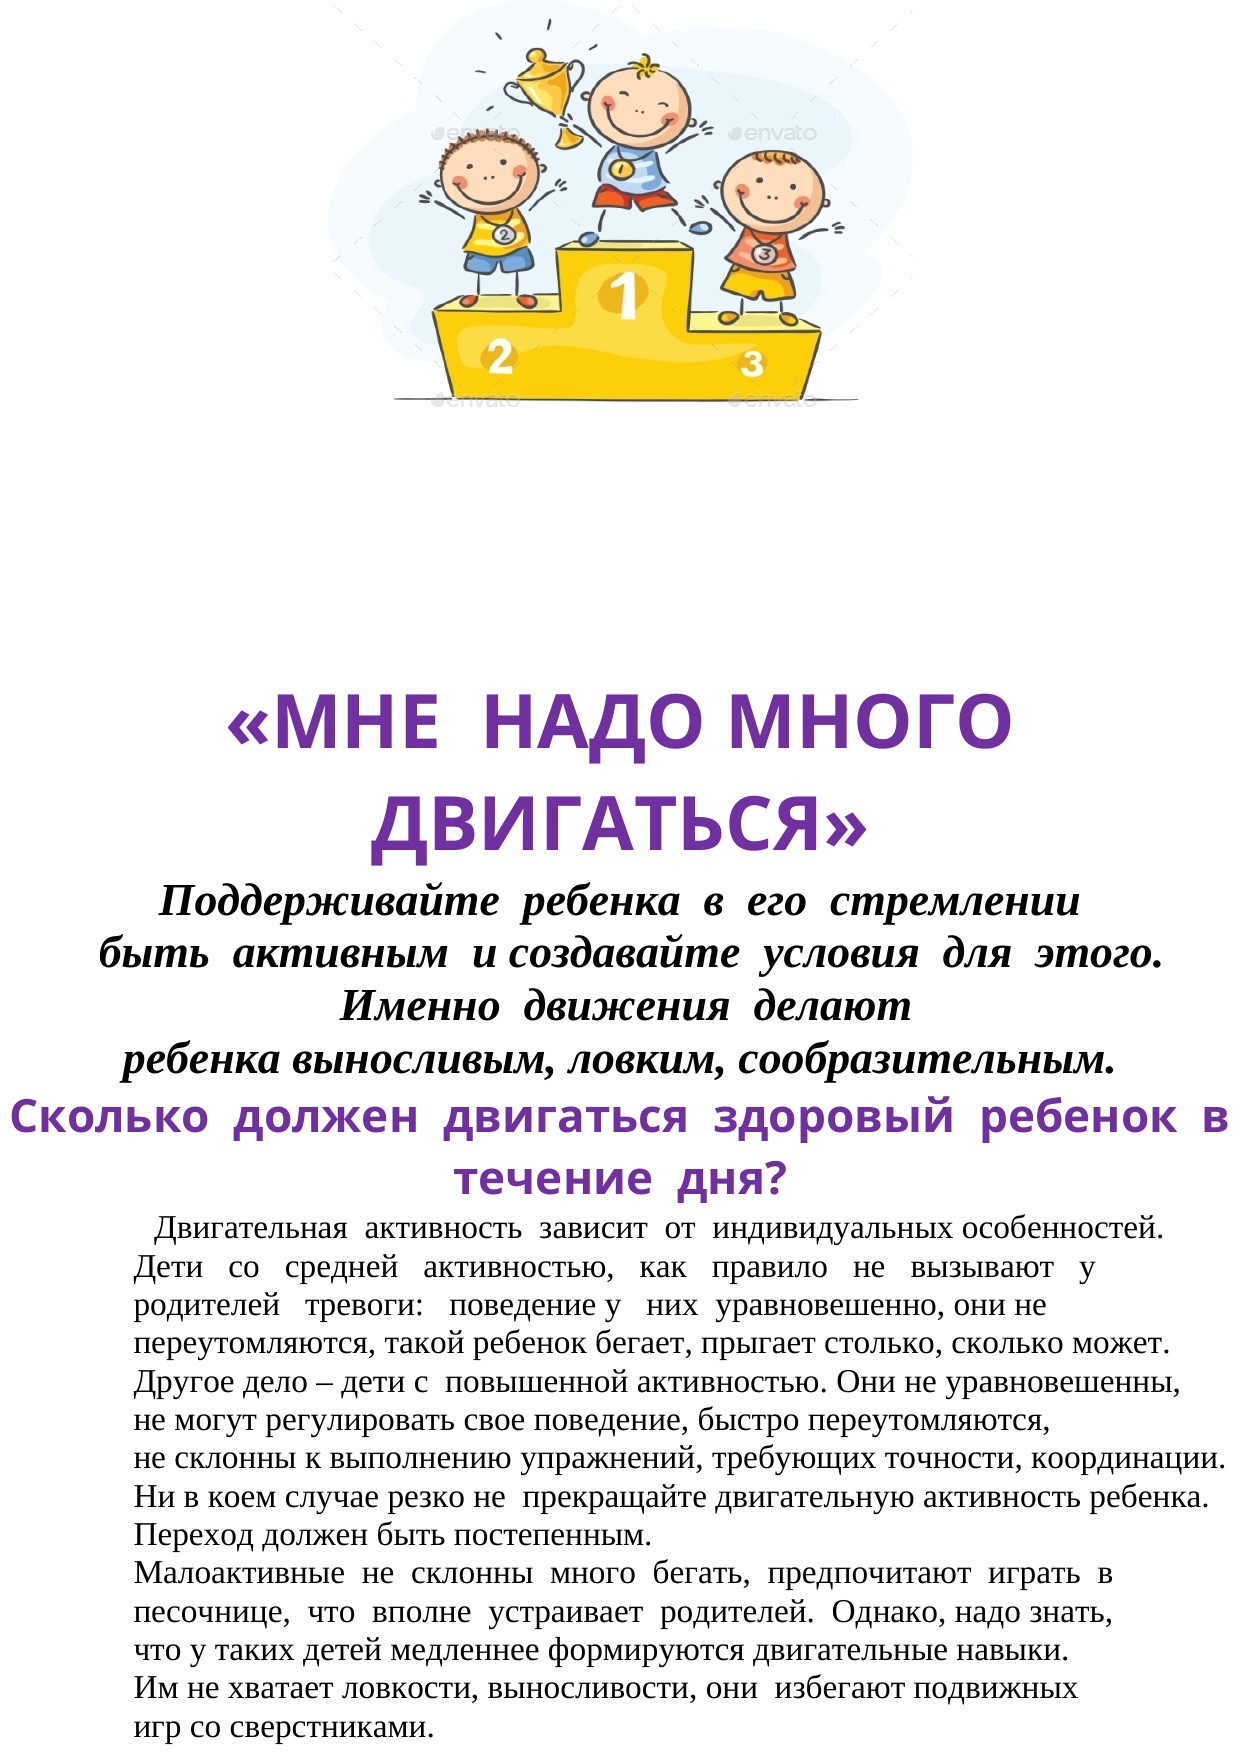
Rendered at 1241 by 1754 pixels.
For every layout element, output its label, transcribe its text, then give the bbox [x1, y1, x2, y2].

text ребенка выносливым, ловким, сообразительным. [0, 1030, 1240, 1083]
text Переход должен быть постепенным. [0, 1514, 1240, 1553]
text игр со сверстниками. [0, 1706, 1240, 1744]
picture [328, 0, 913, 408]
text Малоактивные не склонны много бегать, предпочитают играть в [0, 1553, 1240, 1591]
text Им не хватает ловкости, выносливости, они избегают подвижных [0, 1668, 1240, 1706]
text что у таких детей медленнее формируются двигательные навыки. [0, 1629, 1240, 1668]
text Двигательная активность зависит от индивидуальных особенностей. [0, 1208, 1240, 1246]
text быть активным и создавайте условия для этого. [0, 925, 1240, 978]
text Другое дело – дети с повышенной активностью. Они не уравновешенны, [0, 1361, 1240, 1399]
text Именно движения делают [0, 978, 1240, 1030]
text Ни в коем случае резко не прекращайте двигательную активность ребенка. [0, 1476, 1240, 1514]
text не могут регулировать свое поведение, быстро переутомляются, [0, 1399, 1240, 1438]
text Сколько должен двигаться здоровый ребенок в течение дня? [0, 1083, 1240, 1208]
text родителей тревоги: поведение у них уравновешенно, они не [0, 1284, 1240, 1323]
text переутомляются, такой ребенок бегает, прыгает столько, сколько может. [0, 1323, 1240, 1361]
text Поддерживайте ребенка в его стремлении [0, 872, 1240, 925]
text «МНЕ НАДО МНОГО ДВИГАТЬСЯ» [0, 668, 1240, 872]
text песочнице, что вполне устраивает родителей. Однако, надо знать, [0, 1591, 1240, 1629]
text не склонны к выполнению упражнений, требующих точности, координации. [0, 1438, 1240, 1476]
text Дети со средней активностью, как правило не вызывают у [0, 1246, 1240, 1284]
